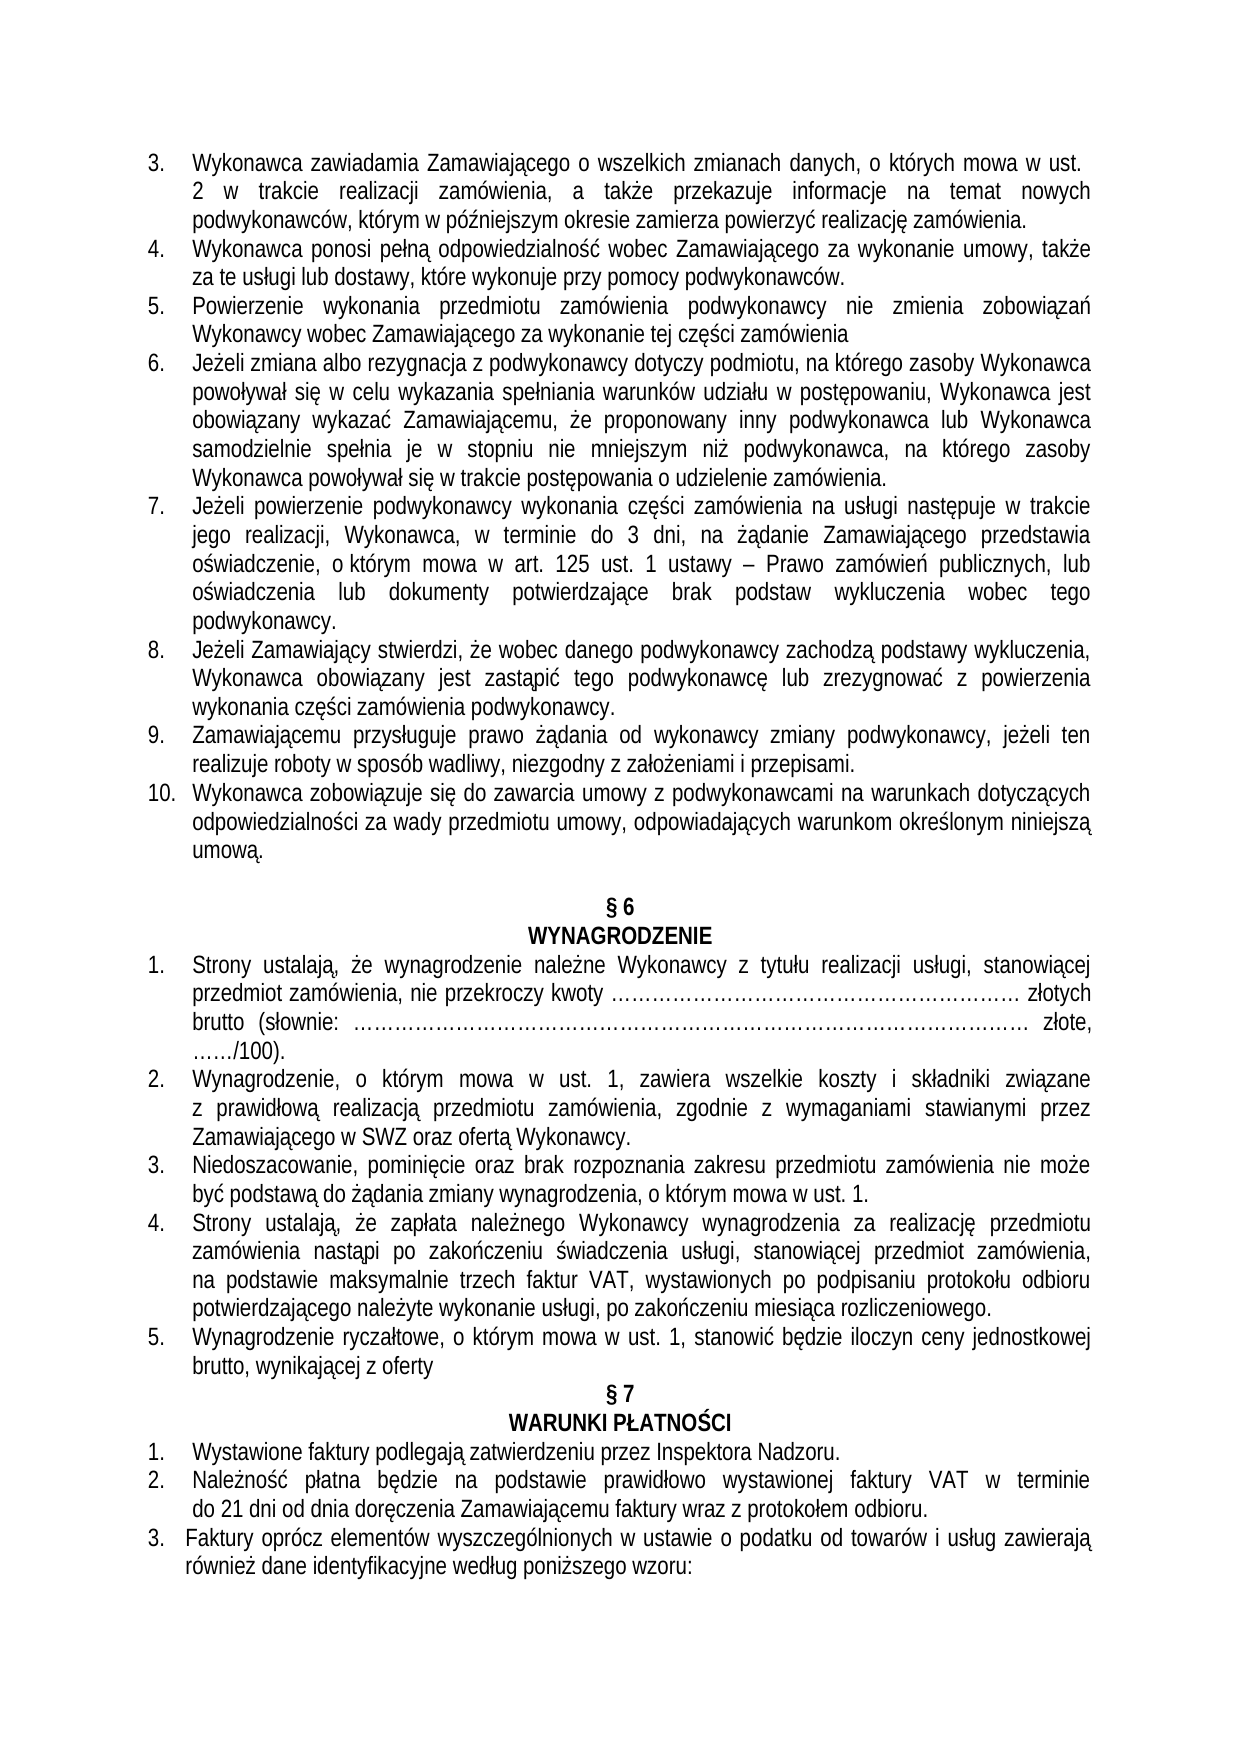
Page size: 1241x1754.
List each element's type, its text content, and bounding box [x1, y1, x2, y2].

list Wynagrodzenie ryczałtowe, o którym mowa w ust. 1, stanowić będzie iloczyn ceny jednostkowej brutto, wynikającej z oferty [148, 1322, 1093, 1379]
list Wynagrodzenie, o którym mowa w ust. 1, zawiera wszelkie koszty i składniki związane z prawidłową realizacją przedmiotu zamówienia, zgodnie z wymaganiami stawianymi przez Zamawiającego w SWZ oraz ofertą Wykonawcy. [148, 1064, 1093, 1150]
list Wykonawca zobowiązuje się do zawarcia umowy z podwykonawcami na warunkach dotyczących odpowiedzialności za wady przedmiotu umowy, odpowiadających warunkom określonym niniejszą umową. [148, 778, 1093, 864]
list Wystawione faktury podlegają zatwierdzeniu przez Inspektora Nadzoru. [148, 1437, 1093, 1465]
list Strony ustalają, że zapłata należnego Wykonawcy wynagrodzenia za realizację przedmiotu zamówienia nastąpi po zakończeniu świadczenia usługi, stanowiącej przedmiot zamówienia, na podstawie maksymalnie trzech faktur VAT, wystawionych po podpisaniu protokołu odbioru potwierdzającego należyte wykonanie usługi, po zakończeniu miesiąca rozliczeniowego. [148, 1207, 1093, 1322]
list Jeżeli Zamawiający stwierdzi, że wobec danego podwykonawcy zachodzą podstawy wykluczenia, Wykonawca obowiązany jest zastąpić tego podwykonawcę lub zrezygnować z powierzenia wykonania części zamówienia podwykonawcy. [148, 634, 1093, 721]
list Powierzenie wykonania przedmiotu zamówienia podwykonawcy nie zmienia zobowiązań Wykonawcy wobec Zamawiającego za wykonanie tej części zamówienia [148, 291, 1093, 348]
list Jeżeli zmiana albo rezygnacja z podwykonawcy dotyczy podmiotu, na którego zasoby Wykonawca powoływał się w celu wykazania spełniania warunków udziału w postępowaniu, Wykonawca jest obowiązany wykazać Zamawiającemu, że proponowany inny podwykonawca lub Wykonawca samodzielnie spełnia je w stopniu nie mniejszym niż podwykonawca, na którego zasoby Wykonawca powoływał się w trakcie postępowania o udzielenie zamówienia. [148, 348, 1093, 491]
list Wykonawca zawiadamia Zamawiającego o wszelkich zmianach danych, o których mowa w ust. 2 w trakcie realizacji zamówienia, a także przekazuje informacje na temat nowych podwykonawców, którym w późniejszym okresie zamierza powierzyć realizację zamówienia. [148, 148, 1093, 233]
text WARUNKI PŁATNOŚCI [148, 1408, 1093, 1437]
list Strony ustalają, że wynagrodzenie należne Wykonawcy z tytułu realizacji usługi, stanowiącej przedmiot zamówienia, nie przekroczy kwoty …………………………………………………… złotych brutto (słownie: ……………………………………………………………………………………… złote, ……/100). [148, 950, 1093, 1064]
list Niedoszacowanie, pominięcie oraz brak rozpoznania zakresu przedmiotu zamówienia nie może być podstawą do żądania zmiany wynagrodzenia, o którym mowa w ust. 1. [148, 1150, 1093, 1207]
text WYNAGRODZENIE [148, 921, 1093, 950]
list Zamawiającemu przysługuje prawo żądania od wykonawcy zmiany podwykonawcy, jeżeli ten realizuje roboty w sposób wadliwy, niezgodny z założeniami i przepisami. [148, 721, 1093, 778]
list Faktury oprócz elementów wyszczególnionych w ustawie o podatku od towarów i usług zawierają również dane identyfikacyjne według poniższego wzoru: [148, 1523, 1093, 1580]
text § 7 [148, 1379, 1093, 1408]
list Jeżeli powierzenie podwykonawcy wykonania części zamówienia na usługi następuje w trakcie jego realizacji, Wykonawca, w terminie do 3 dni, na żądanie Zamawiającego przedstawia oświadczenie, o którym mowa w art. 125 ust. 1 ustawy – Prawo zamówień publicznych, lub oświadczenia lub dokumenty potwierdzające brak podstaw wykluczenia wobec tego podwykonawcy. [148, 491, 1093, 634]
text § 6 [148, 892, 1093, 921]
list Wykonawca ponosi pełną odpowiedzialność wobec Zamawiającego za wykonanie umowy, także za te usługi lub dostawy, które wykonuje przy pomocy podwykonawców. [148, 233, 1093, 291]
list Należność płatna będzie na podstawie prawidłowo wystawionej faktury VAT w terminie do 21 dni od dnia doręczenia Zamawiającemu faktury wraz z protokołem odbioru. [148, 1465, 1093, 1523]
